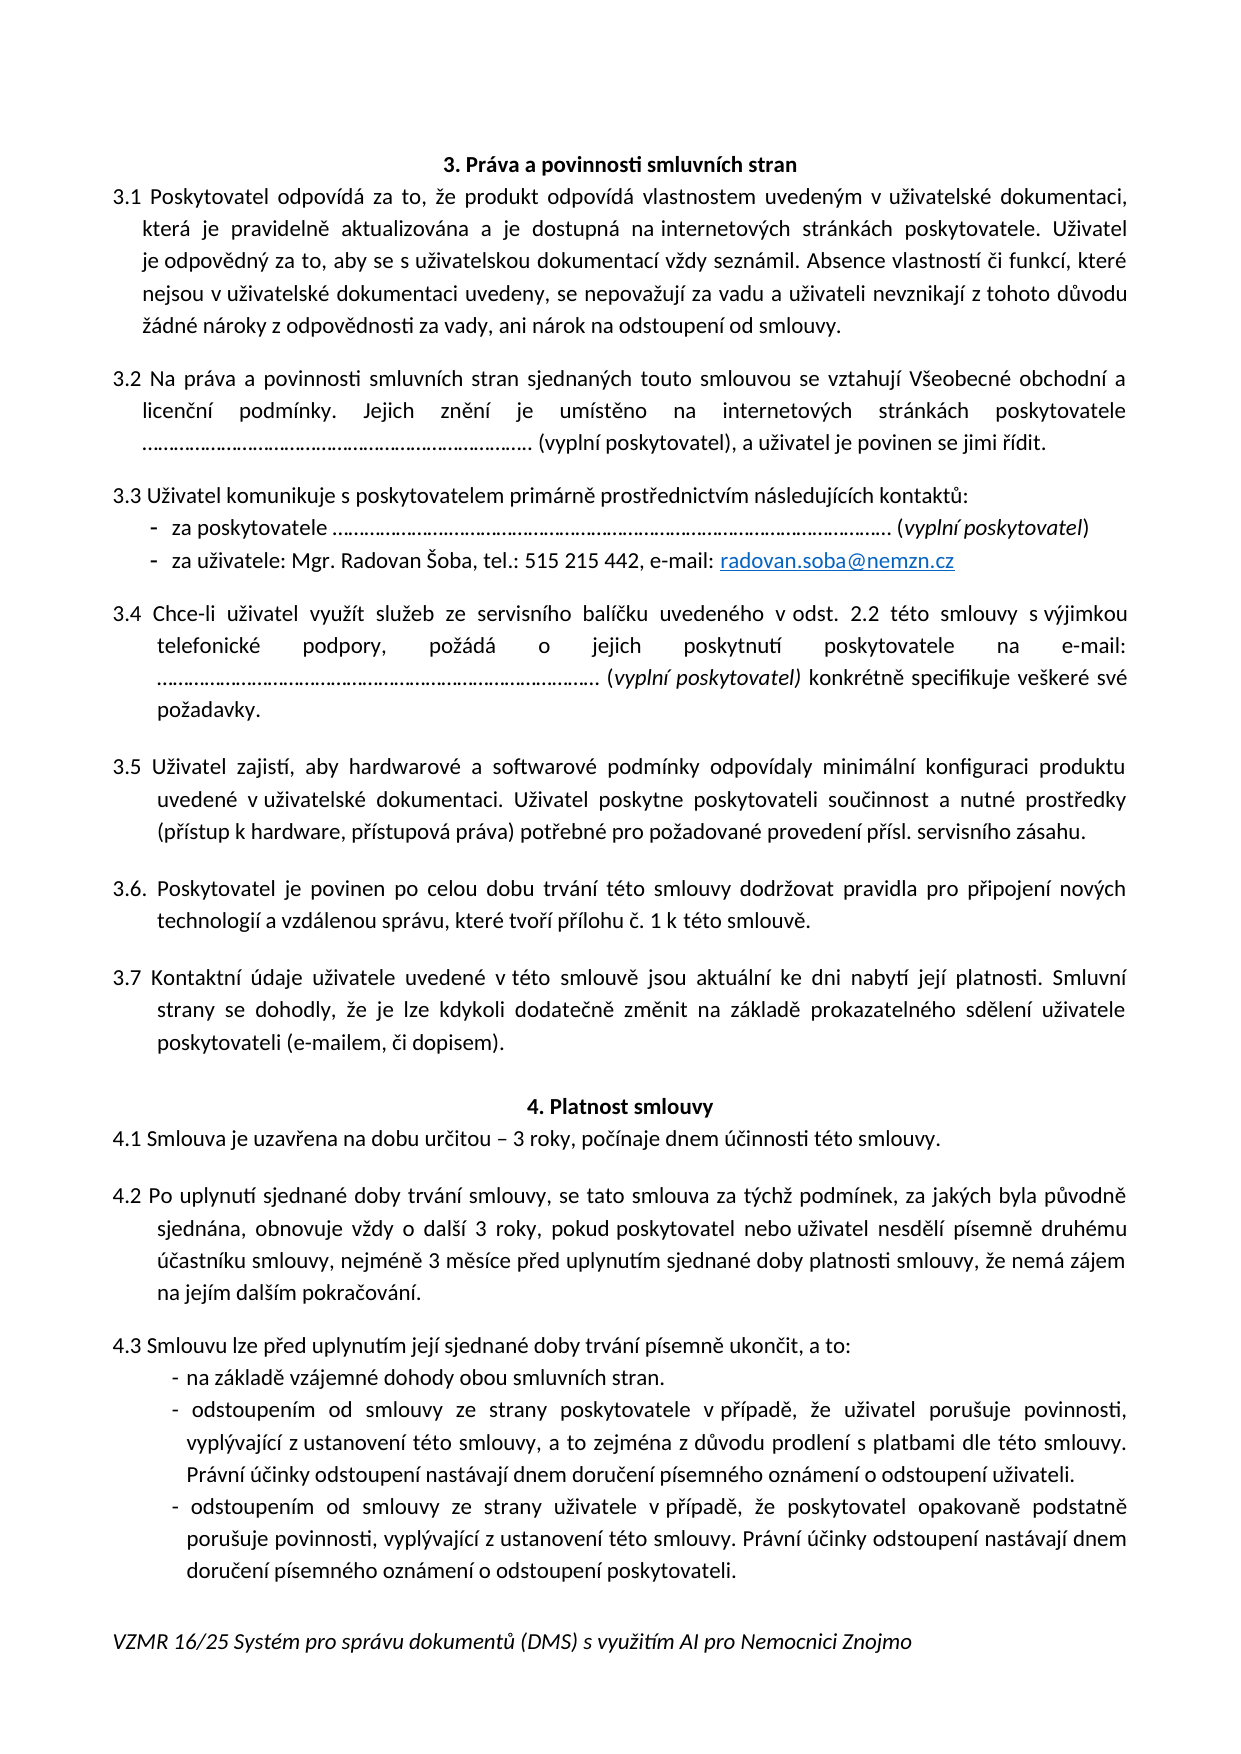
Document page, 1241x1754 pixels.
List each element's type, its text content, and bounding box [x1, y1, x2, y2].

text - odstoupením od smlouvy ze strany uživatele v případě, že poskytovatel opakovaně podstatně porušuje povinnosti, vyplývající z ustanovení této smlouvy. Právní účinky odstoupení nastávají dnem doručení písemného oznámení o odstoupení poskytovateli. [172, 1492, 1128, 1584]
text 3.7 Kontaktní údaje uživatele uvedené v této smlouvě jsou aktuální ke dni nabytí její platnosti. Smluvní strany se dohodly, že je lze kdykoli dodatečně změnit na základě prokazatelného sdělení uživatele poskytovateli (e-mailem, či dopisem). [112, 963, 1128, 1056]
list za poskytovatele ………………….………………………………………………………………………… (vyplní poskytovatel) [150, 513, 1128, 542]
subtitle 4. Platnost smlouvy [112, 1092, 1128, 1120]
text 3.4 Chce-li uživatel využít služeb ze servisního balíčku uvedeného v odst. 2.2 této smlouvy s výjimkou telefonické podpory, požádá o jejich poskytnutí poskytovatele na e-mail: ………………………………………………………………………… (vyplní poskytovatel) konkrétně specifikuje veškeré své požadavky. [112, 599, 1128, 723]
text 4.2 Po uplynutí sjednané doby trvání smlouvy, se tato smlouva za týchž podmínek, za jakých byla původně sjednána, obnovuje vždy o další 3 roky, pokud poskytovatel nebo uživatel nesdělí písemně druhému účastníku smlouvy, nejméně 3 měsíce před uplynutím sjednané doby platnosti smlouvy, že nemá zájem na jejím dalším pokračování. [112, 1182, 1128, 1306]
list za uživatele: Mgr. Radovan Šoba, tel.: 515 215 442, e-mail: radovan.soba@nemzn.cz [150, 546, 1128, 574]
text 3.1 Poskytovatel odpovídá za to, že produkt odpovídá vlastnostem uvedeným v uživatelské dokumentaci, která je pravidelně aktualizována a je dostupná na internetových stránkách poskytovatele. Uživatel je odpovědný za to, aby se s uživatelskou dokumentací vždy seznámil. Absence vlastností či funkcí, které nejsou v uživatelské dokumentaci uvedeny, se nepovažují za vadu a uživateli nevznikají z tohoto důvodu žádné nároky z odpovědnosti za vady, ani nárok na odstoupení od smlouvy. [112, 182, 1128, 339]
text 4.3 Smlouvu lze před uplynutím její sjednané doby trvání písemně ukončit, a to: [112, 1331, 1128, 1359]
text 4.1 Smlouva je uzavřena na dobu určitou – 3 roky, počínaje dnem účinnosti této smlouvy. [112, 1124, 1128, 1152]
text 3.5 Uživatel zajistí, aby hardwarové a softwarové podmínky odpovídaly minimální konfiguraci produktu uvedené v uživatelské dokumentaci. Uživatel poskytne poskytovateli součinnost a nutné prostředky (přístup k hardware, přístupová práva) potřebné pro požadované provedení přísl. servisního zásahu. [112, 752, 1128, 845]
text 3.2 Na práva a povinnosti smluvních stran sjednaných touto smlouvou se vztahují Všeobecné obchodní a licenční podmínky. Jejich znění je umístěno na internetových stránkách poskytovatele ……………………………………………………………….. (vyplní poskytovatel), a uživatel je povinen se jimi řídit. [112, 364, 1128, 456]
subtitle 3. Práva a povinnosti smluvních stran [112, 150, 1128, 178]
text 3.6. Poskytovatel je povinen po celou dobu trvání této smlouvy dodržovat pravidla pro připojení nových technologií a vzdálenou správu, které tvoří přílohu č. 1 k této smlouvě. [112, 874, 1128, 934]
text - na základě vzájemné dohody obou smluvních stran. [157, 1363, 1128, 1391]
text - odstoupením od smlouvy ze strany poskytovatele v případě, že uživatel porušuje povinnosti, vyplývající z ustanovení této smlouvy, a to zejména z důvodu prodlení s platbami dle této smlouvy. Právní účinky odstoupení nastávají dnem doručení písemného oznámení o odstoupení uživateli. [172, 1396, 1128, 1488]
text 3.3 Uživatel komunikuje s poskytovatelem primárně prostřednictvím následujících kontaktů: [112, 481, 1128, 509]
